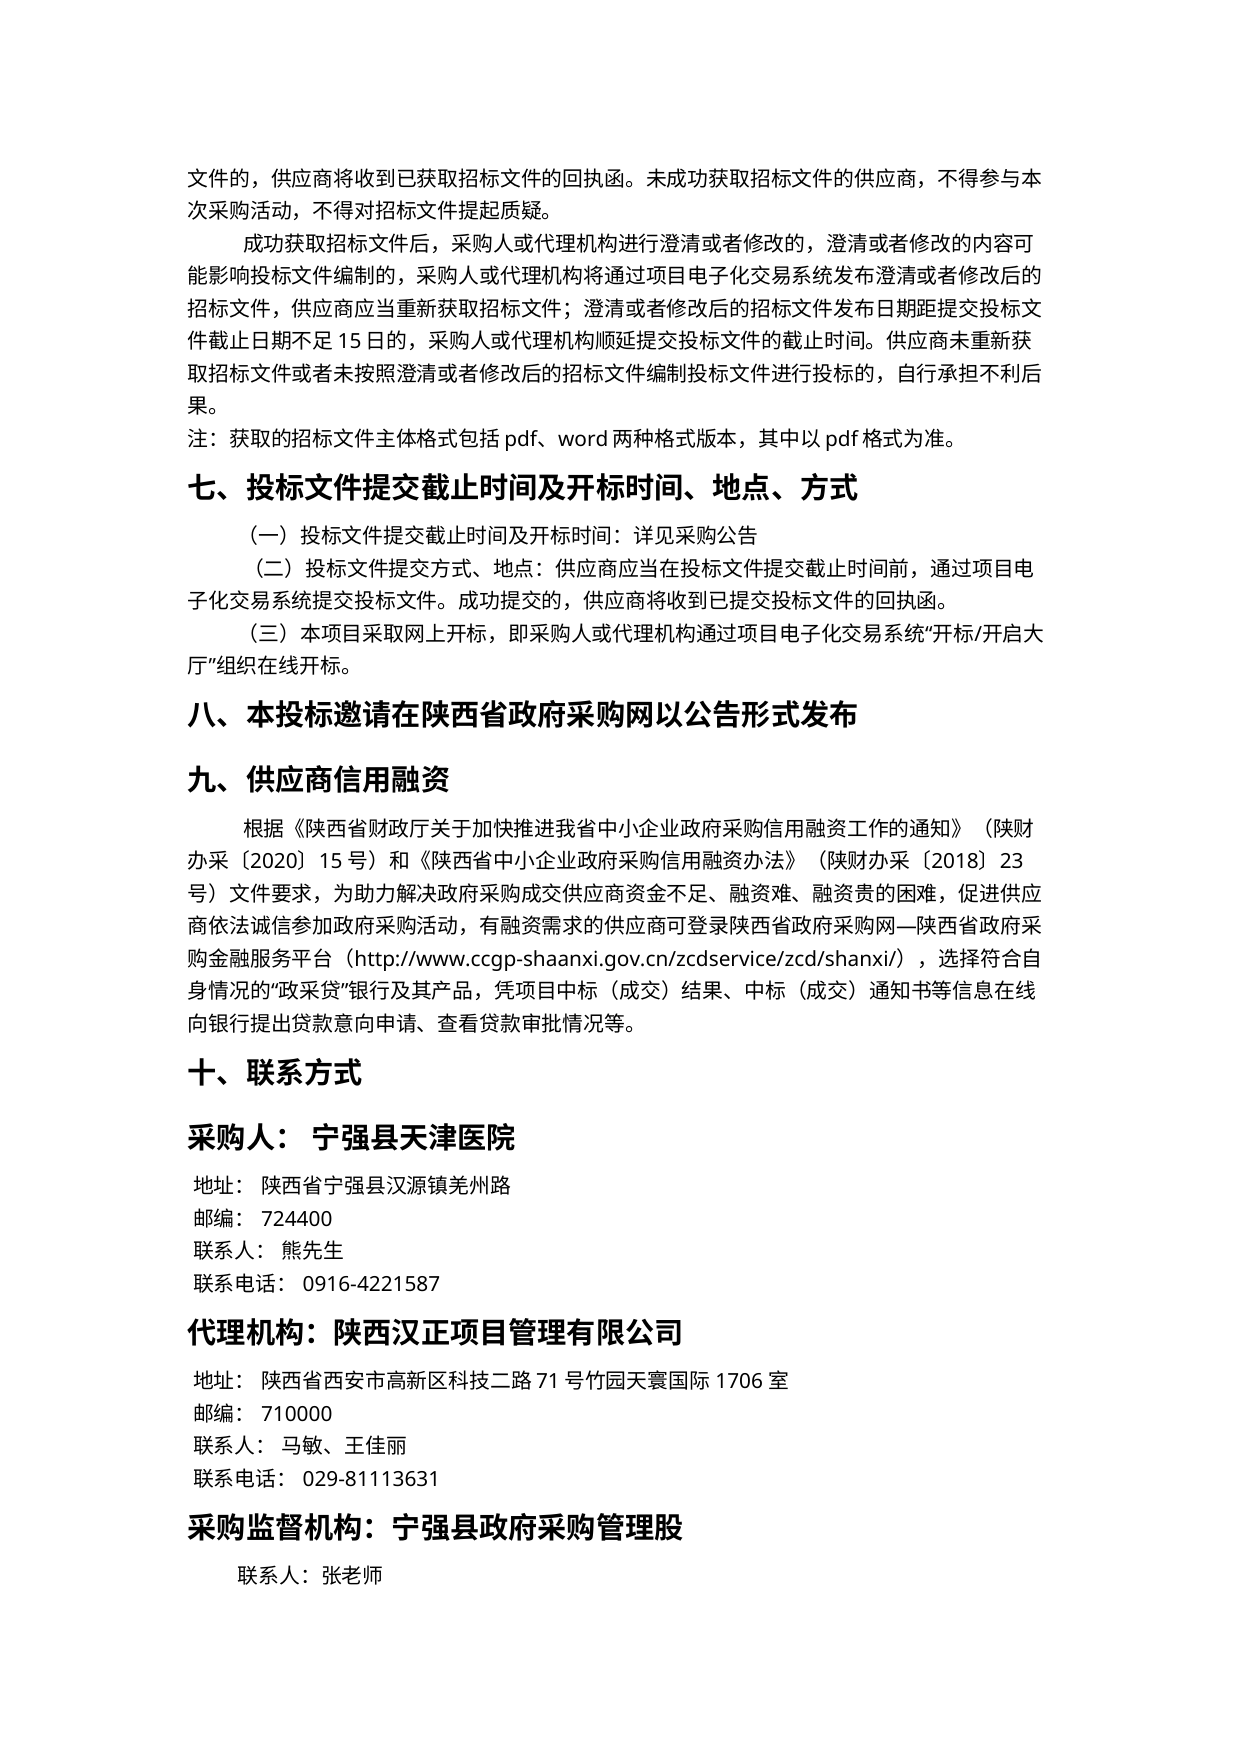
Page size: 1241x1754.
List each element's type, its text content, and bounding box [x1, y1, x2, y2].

text 九、供应商信用融资 [187, 747, 1053, 812]
text 地址： 陕西省西安市高新区科技二路71号竹园天寰国际 1706 室 [187, 1364, 1053, 1397]
text 邮编： 710000 [187, 1397, 1053, 1429]
text 十、联系方式 [187, 1039, 1053, 1104]
text 代理机构：陕西汉正项目管理有限公司 [187, 1299, 1053, 1364]
text 采购人： 宁强县天津医院 [187, 1104, 1053, 1169]
text 联系人：张老师 [187, 1559, 1053, 1592]
text 七、投标文件提交截止时间及开标时间、地点、方式 [187, 454, 1053, 519]
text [187, 162, 1053, 227]
text （三）本项目采取网上开标，即采购人或代理机构通过项目电子化交易系统“开标/开启大厅”组织在线开标。 [187, 617, 1053, 682]
text （二）投标文件提交方式、地点：供应商应当在投标文件提交截止时间前，通过项目电子化交易系统提交投标文件。成功提交的，供应商将收到已提交投标文件的回执函。 [187, 552, 1053, 617]
text 地址： 陕西省宁强县汉源镇羌州路 [187, 1169, 1053, 1202]
text 联系人： 熊先生 [187, 1234, 1053, 1267]
text 成功获取招标文件后，采购人或代理机构进行澄清或者修改的，澄清或者修改的内容可能影响投标文件编制的，采购人或代理机构将通过项目电子化交易系统发布澄清或者修改后的招标文件，供应商应当重新获取招标文件；澄清或者修改后的招标文件发布日期距提交投标文件截止日期不足15日的，采购人或代理机构顺延提交投标文件的截止时间。供应商未重新获取招标文件或者未按照澄清或者修改后的招标文件编制投标文件进行投标的，自行承担不利后果。 [187, 227, 1053, 422]
text 联系人： 马敏、王佳丽 [187, 1429, 1053, 1462]
text 邮编： 724400 [187, 1202, 1053, 1234]
text 根据《陕西省财政厅关于加快推进我省中小企业政府采购信用融资工作的通知》（陕财办采〔2020〕15 号）和《陕西省中小企业政府采购信用融资办法》（陕财办采〔2018〕23 号）文件要求，为助力解决政府采购成交供应商资金不足、融资难、融资贵的困难，促进供应商依法诚信参加政府采购活动，有融资需求的供应商可登录陕西省政府采购网—陕西省政府采购金融服务平台（http://www.ccgp-shaanxi.gov.cn/zcdservice/zcd/shanxi/），选择符合自身情况的“政采贷”银行及其产品，凭项目中标（成交）结果、中标（成交）通知书等信息在线向银行提出贷款意向申请、查看贷款审批情况等。 [187, 812, 1053, 1039]
text 联系电话： 029-81113631 [187, 1462, 1053, 1494]
text 注：获取的招标文件主体格式包括pdf、word两种格式版本，其中以pdf格式为准。 [187, 422, 1053, 454]
text 联系电话： 0916-4221587 [187, 1267, 1053, 1299]
text （一）投标文件提交截止时间及开标时间：详见采购公告 [187, 519, 1053, 552]
text 八、本投标邀请在陕西省政府采购网以公告形式发布 [187, 682, 1053, 747]
text 采购监督机构：宁强县政府采购管理股 [187, 1494, 1053, 1559]
